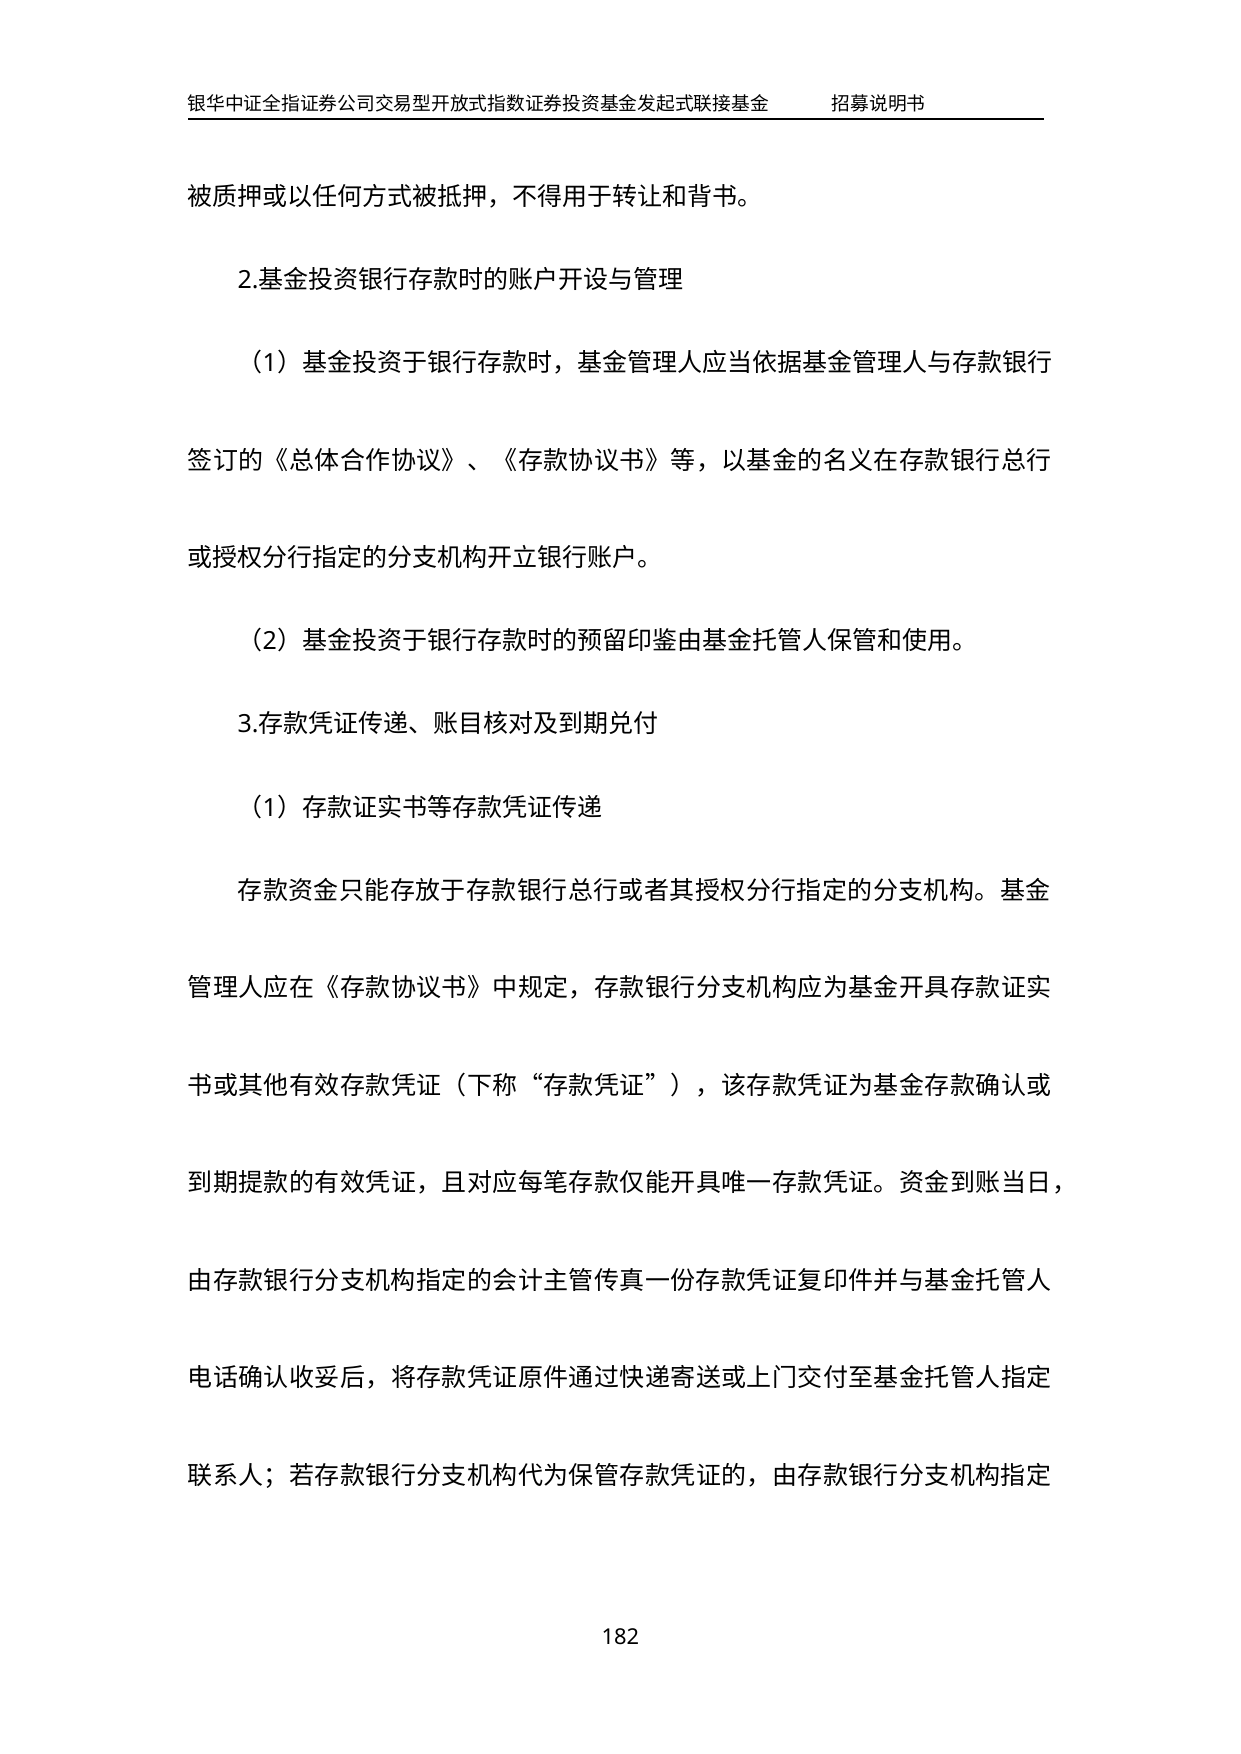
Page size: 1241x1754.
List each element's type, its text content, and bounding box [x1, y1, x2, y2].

text 2.基金投资银行存款时的账户开设与管理 [187, 245, 1053, 310]
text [187, 162, 1053, 227]
text 3.存款凭证传递、账目核对及到期兑付 [187, 689, 1053, 754]
text （1）存款证实书等存款凭证传递 [187, 773, 1053, 838]
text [187, 856, 1053, 1506]
text （1）基金投资于银行存款时，基金管理人应当依据基金管理人与存款银行签订的《总体合作协议》、《存款协议书》等，以基金的名义在存款银行总行或授权分行指定的分支机构开立银行账户。 [187, 328, 1053, 588]
text （2）基金投资于银行存款时的预留印鉴由基金托管人保管和使用。 [187, 606, 1053, 671]
